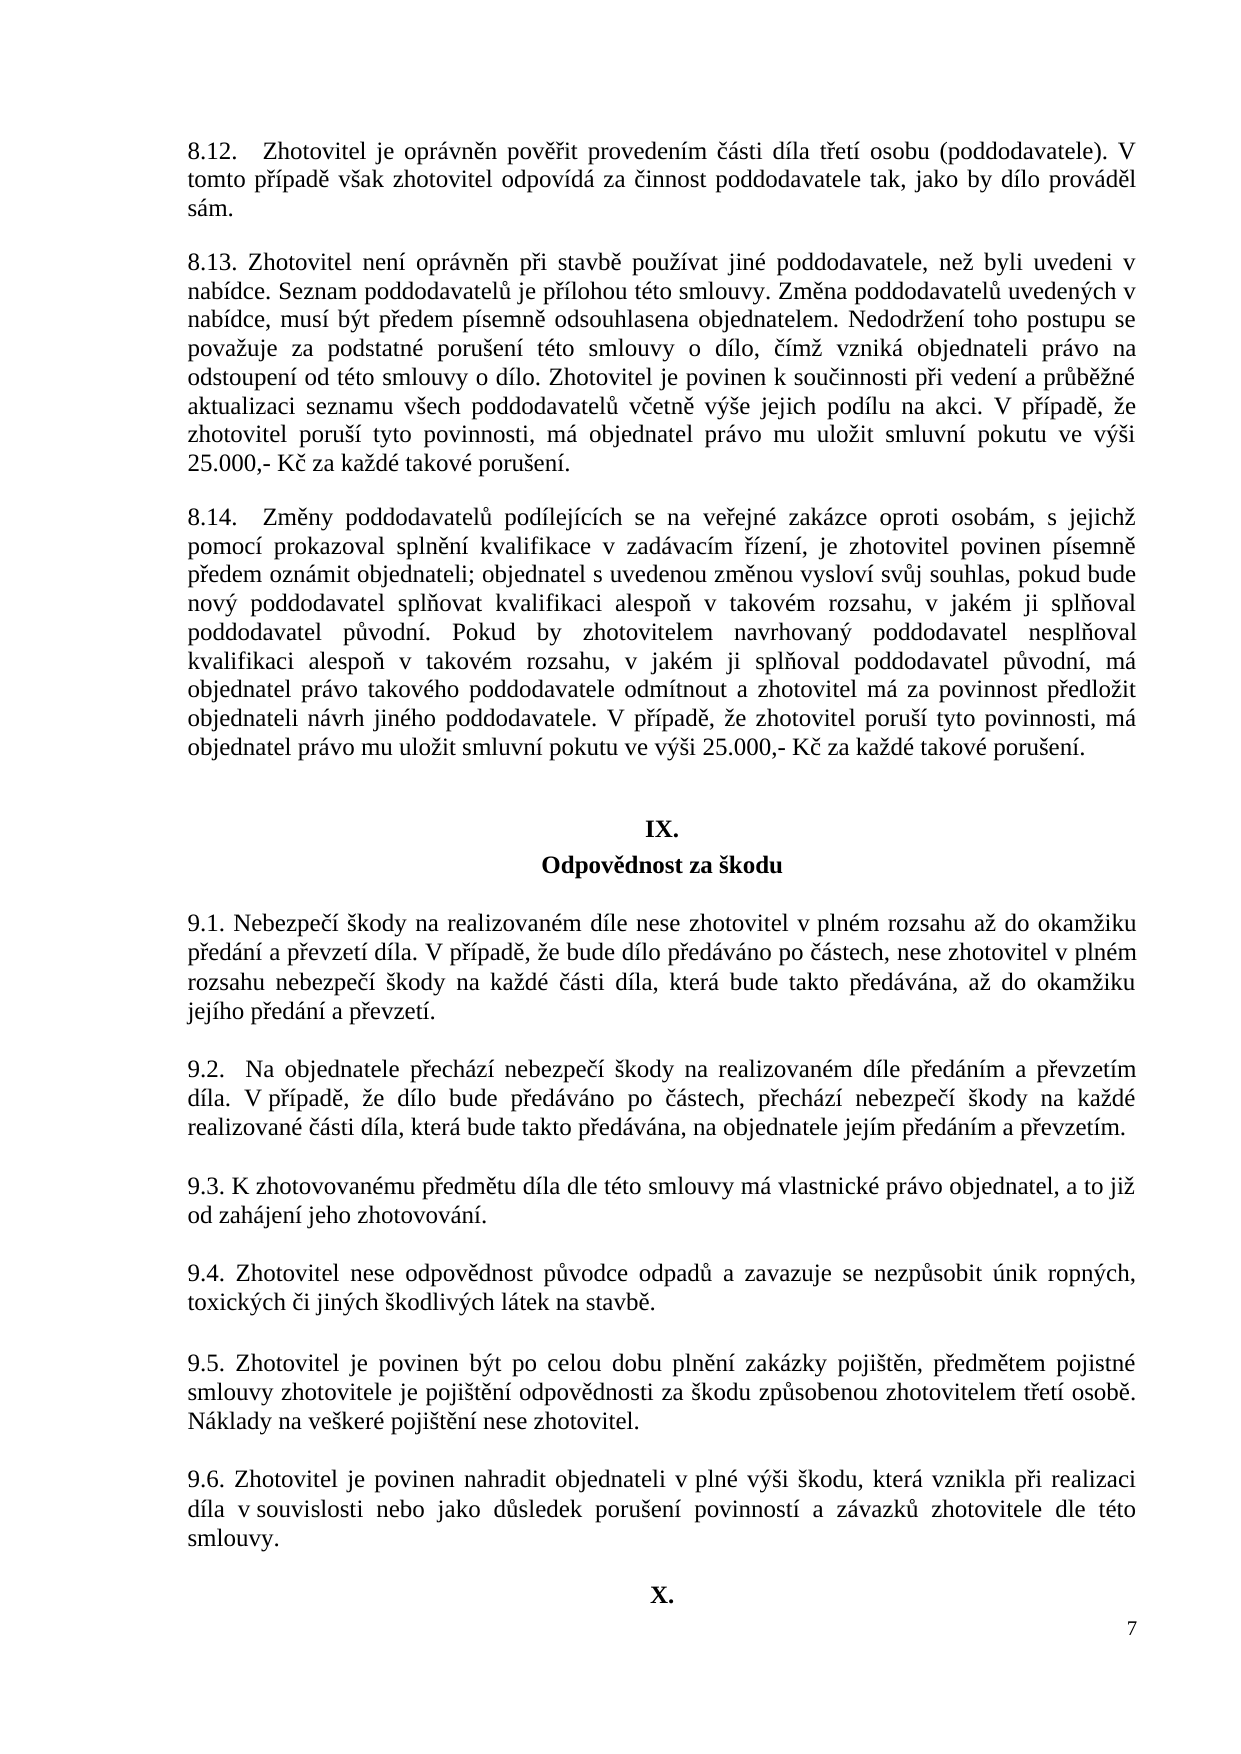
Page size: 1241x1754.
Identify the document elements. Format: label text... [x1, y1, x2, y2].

text 9.5. Zhotovitel je povinen být po celou dobu plnění zakázky pojištěn, předmětem pojistné smlouvy zhotovitele je pojištění odpovědnosti za škodu způsobenou zhotovitelem třetí osobě. Náklady na veškeré pojištění nese zhotovitel. [187, 1347, 1137, 1435]
text 9.4. Zhotovitel nese odpovědnost původce odpadů a zavazuje se nezpůsobit únik ropných, toxických či jiných škodlivých látek na stavbě. [187, 1258, 1137, 1316]
text 8.13. Zhotovitel není oprávněn při stavbě používat jiné poddodavatele, než byli uvedeni v nabídce. Seznam poddodavatelů je přílohou této smlouvy. Změna poddodavatelů uvedených v nabídce, musí být předem písemně odsouhlasena objednatelem. Nedodržení toho postupu se považuje za podstatné porušení této smlouvy o dílo, čímž vzniká objednateli právo na odstoupení od této smlouvy o dílo. Zhotovitel je povinen k součinnosti při vedení a průběžné aktualizaci seznamu všech poddodavatelů včetně výše jejich podílu na akci. V případě, že zhotovitel poruší tyto povinnosti, má objednatel právo mu uložit smluvní pokutu ve výši 25.000,- Kč za každé takové porušení. [187, 247, 1137, 477]
text 9.2. Na objednatele přechází nebezpečí škody na realizovaném díle předáním a převzetím díla. V případě, že dílo bude předáváno po částech, přechází nebezpečí škody na každé realizované části díla, která bude takto předávána, na objednatele jejím předáním a převzetím. [187, 1054, 1137, 1141]
text IX. [187, 814, 1137, 843]
text 8.14. Změny poddodavatelů podílejících se na veřejné zakázce oproti osobám, s jejichž pomocí prokazoval splnění kvalifikace v zadávacím řízení, je zhotovitel povinen písemně předem oznámit objednateli; objednatel s uvedenou změnou vysloví svůj souhlas, pokud bude nový poddodavatel splňovat kvalifikaci alespoň v takovém rozsahu, v jakém ji splňoval poddodavatel původní. Pokud by zhotovitelem navrhovaný poddodavatel nesplňoval kvalifikaci alespoň v takovém rozsahu, v jakém ji splňoval poddodavatel původní, má objednatel právo takového poddodavatele odmítnout a zhotovitel má za povinnost předložit objednateli návrh jiného poddodavatele. V případě, že zhotovitel poruší tyto povinnosti, má objednatel právo mu uložit smluvní pokutu ve výši 25.000,- Kč za každé takové porušení. [187, 502, 1137, 761]
text 9.3. K zhotovovanému předmětu díla dle této smlouvy má vlastnické právo objednatel, a to již od zahájení jeho zhotovování. [187, 1170, 1137, 1229]
text 9.1. Nebezpečí škody na realizovaném díle nese zhotovitel v plném rozsahu až do okamžiku předání a převzetí díla. V případě, že bude dílo předáváno po částech, nese zhotovitel v plném rozsahu nebezpečí škody na každé části díla, která bude takto předávána, až do okamžiku jejího předání a převzetí. [187, 908, 1137, 1024]
text X. [187, 1580, 1137, 1609]
text 8.12. Zhotovitel je oprávněn pověřit provedením části díla třetí osobu (poddodavatele). V tomto případě však zhotovitel odpovídá za činnost poddodavatele tak, jako by dílo prováděl sám. [187, 136, 1137, 222]
text 9.6. Zhotovitel je povinen nahradit objednateli v plné výši škodu, která vznikla při realizaci díla v souvislosti nebo jako důsledek porušení povinností a závazků zhotovitele dle této smlouvy. [187, 1464, 1137, 1552]
text Odpovědnost za škodu [187, 849, 1137, 879]
